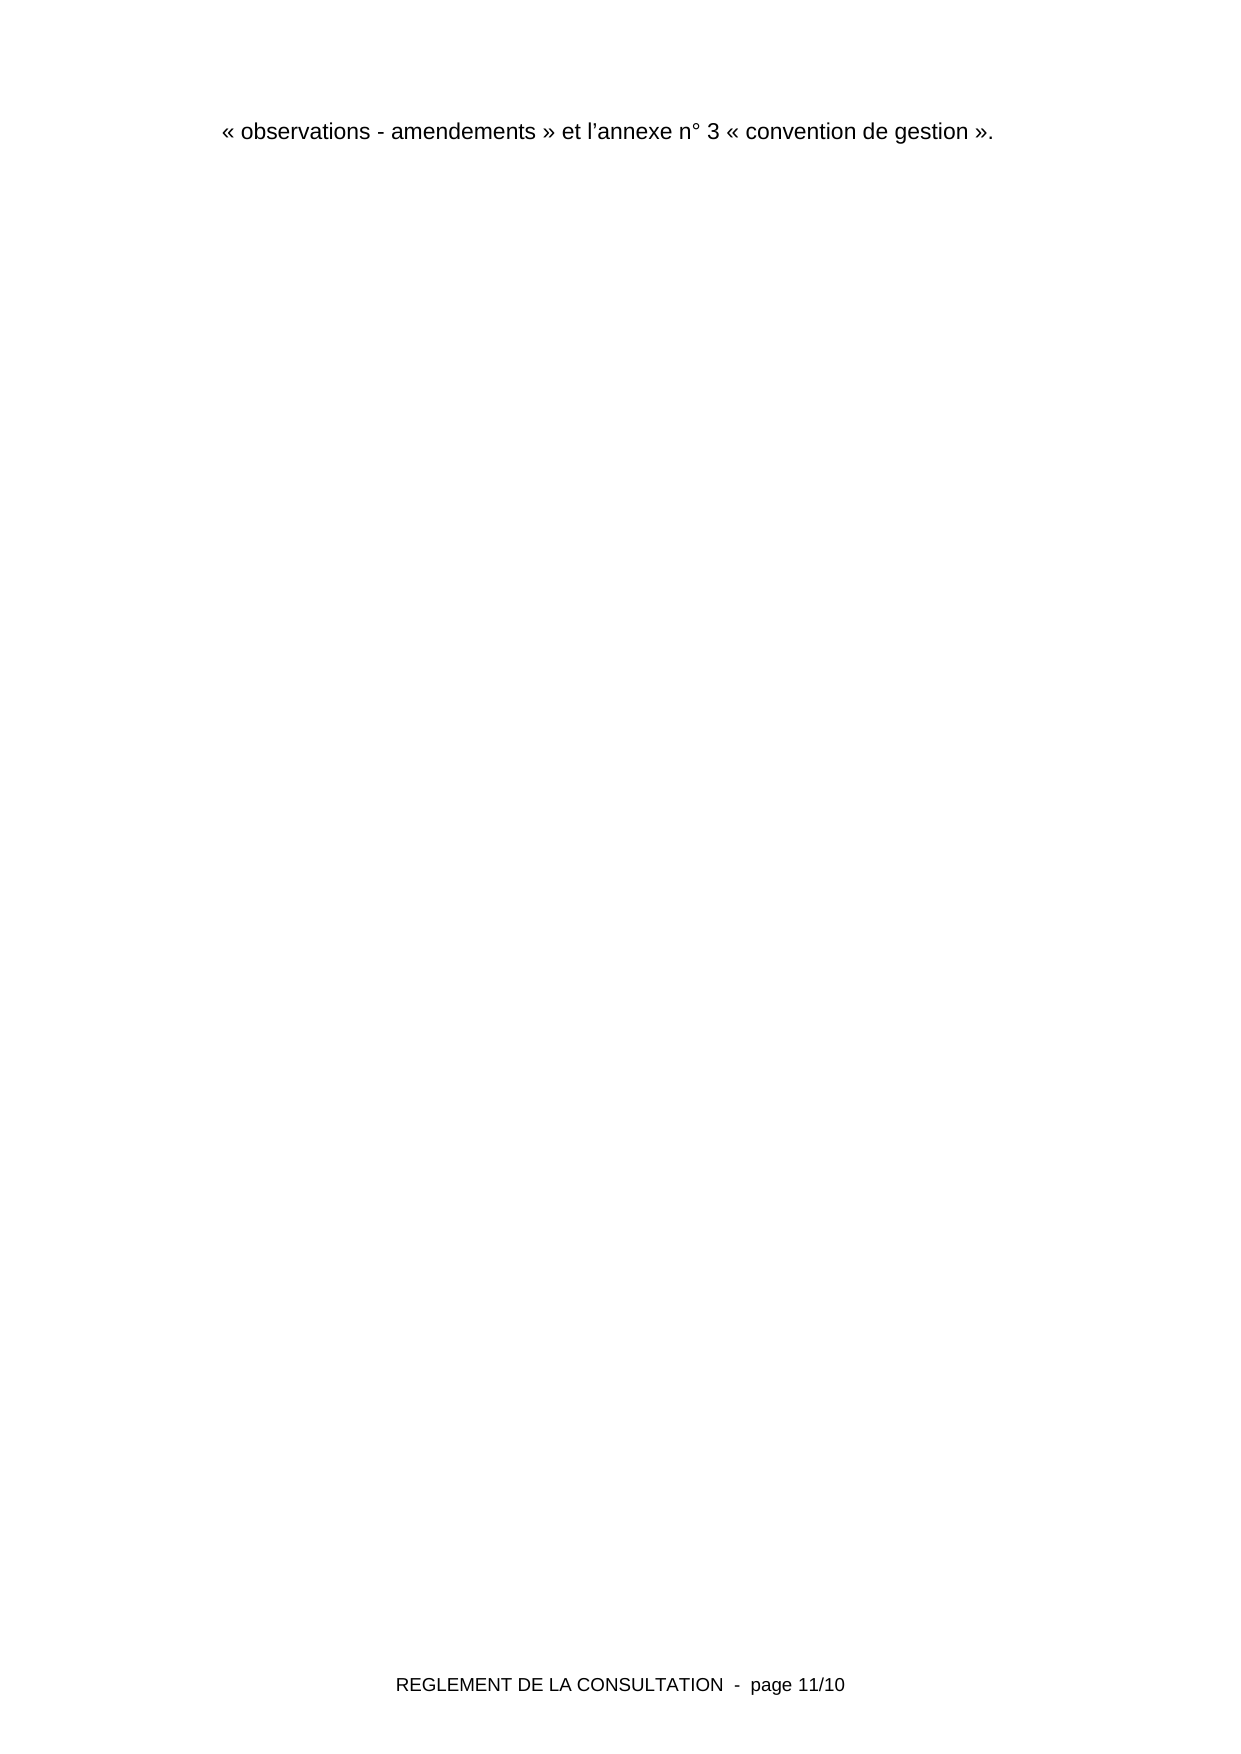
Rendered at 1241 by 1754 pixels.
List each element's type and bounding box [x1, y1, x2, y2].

text [222, 118, 1122, 144]
